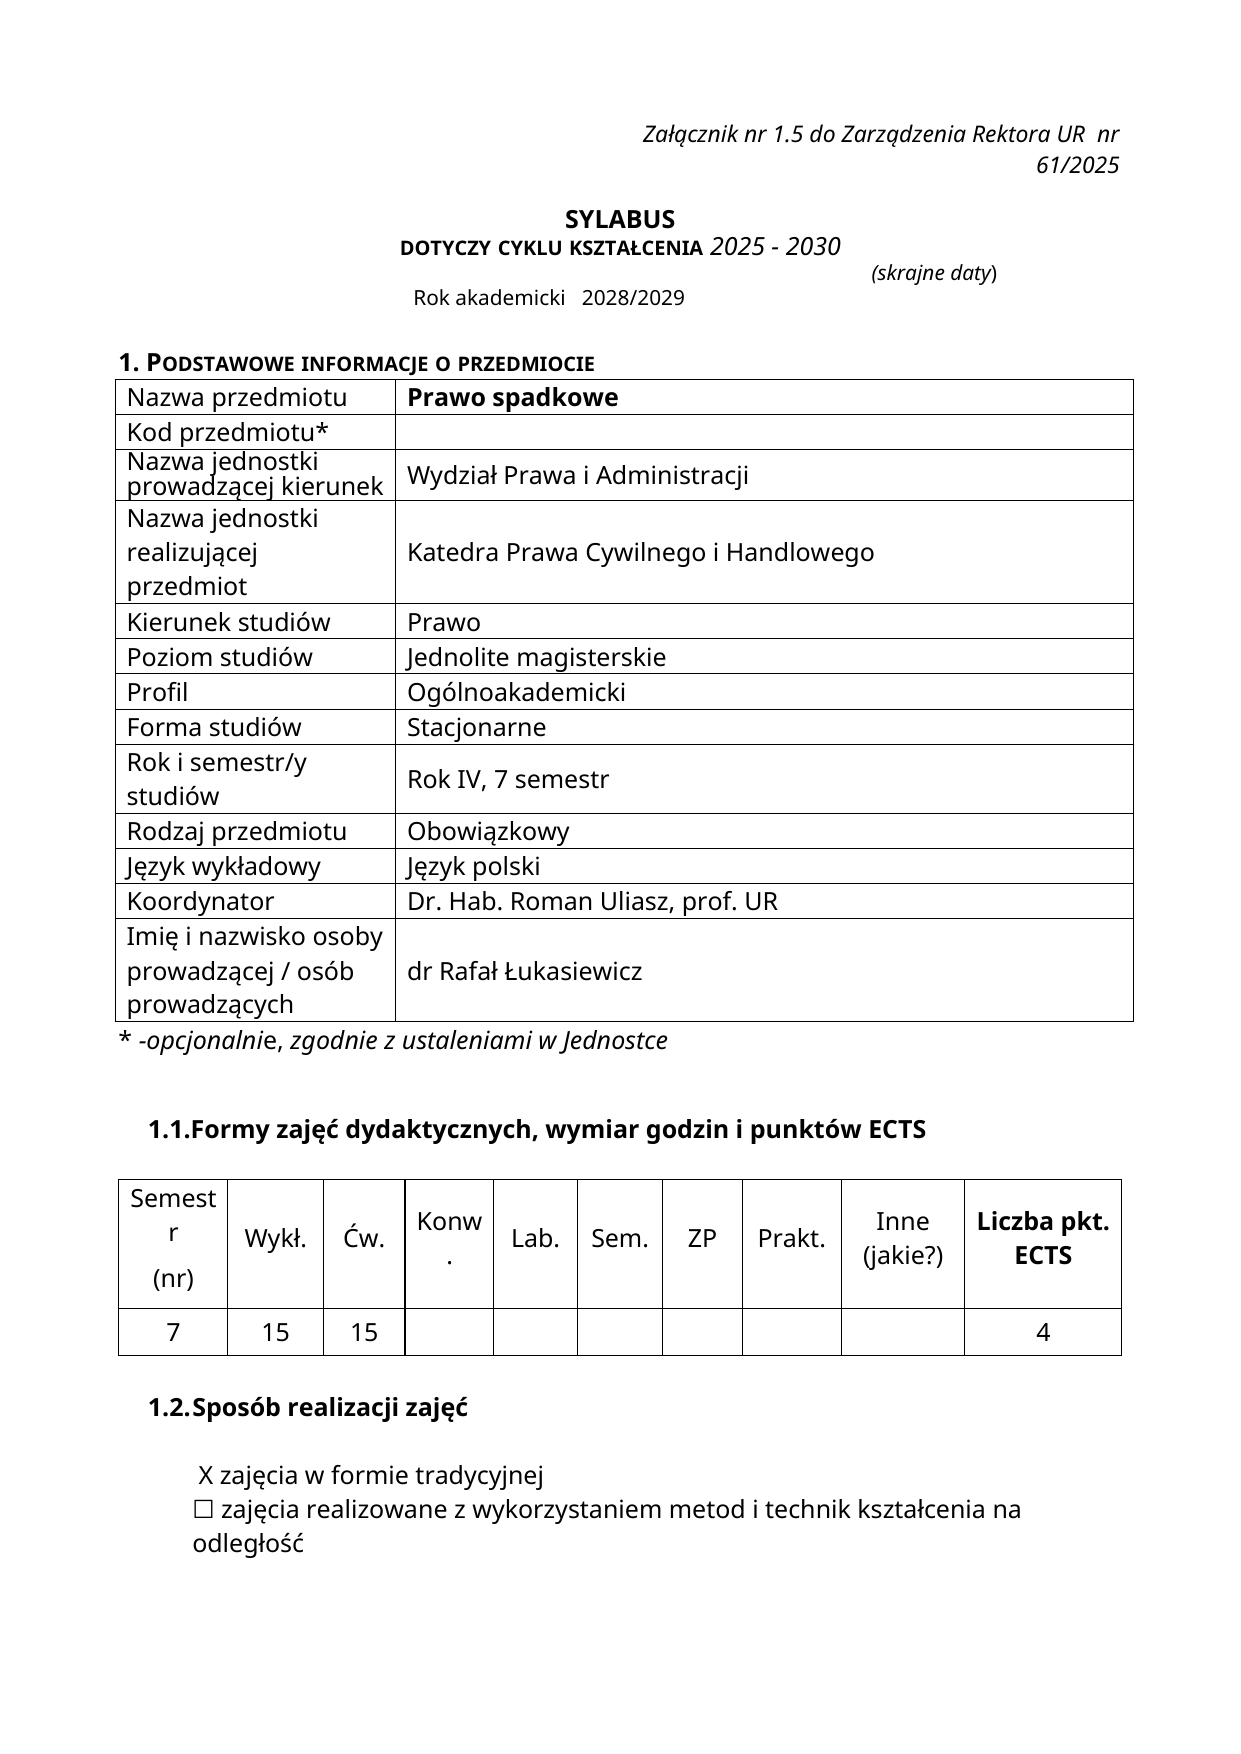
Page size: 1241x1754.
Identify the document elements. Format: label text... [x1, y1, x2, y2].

table_cell [406, 1309, 493, 1355]
table_header ZP [663, 1180, 742, 1308]
table_header Ćw. [324, 1180, 404, 1308]
table_cell Rok i semestr/y studiów [116, 745, 395, 813]
table_header Prawo spadkowe [396, 380, 1133, 414]
table_header Sem. [578, 1180, 662, 1308]
table_cell Rok IV, 7 semestr [396, 745, 1133, 813]
table_cell Język wykładowy [116, 849, 395, 883]
text dotyczy cyklu kształcenia 2025 - 2030 [118, 236, 1122, 261]
table_cell [663, 1309, 742, 1355]
table_cell 15 [228, 1309, 323, 1355]
table_header Prakt. [743, 1180, 841, 1308]
table_cell Prawo [396, 604, 1133, 638]
text Rok akademicki 2028/2029 [118, 286, 1122, 311]
table_header Konw. [406, 1180, 493, 1308]
table_cell [578, 1309, 662, 1355]
table_cell [396, 415, 1133, 449]
text 1.1.Formy zajęć dydaktycznych, wymiar godzin i punktów ECTS [148, 1111, 1122, 1145]
table_cell Kierunek studiów [116, 604, 395, 638]
table_cell Rodzaj przedmiotu [116, 814, 395, 848]
table_header Nazwa przedmiotu [116, 380, 395, 414]
text * -opcjonalnie, zgodnie z ustaleniami w Jednostce [118, 1022, 1122, 1056]
text SYLABUS [118, 201, 1122, 236]
table_cell Obowiązkowy [396, 814, 1133, 848]
table_cell 4 [965, 1309, 1121, 1355]
text X zajęcia w formie tradycyjnej [192, 1458, 1122, 1492]
text 1.2. Sposób realizacji zajęć [148, 1390, 1122, 1424]
table_cell 15 [324, 1309, 404, 1355]
table_cell dr Rafał Łukasiewicz [396, 919, 1133, 1021]
table_cell Kod przedmiotu* [116, 415, 395, 449]
table_cell Forma studiów [116, 710, 395, 743]
table_cell Koordynator [116, 884, 395, 918]
table_header Lab. [494, 1180, 577, 1308]
table_cell Katedra Prawa Cywilnego i Handlowego [396, 501, 1133, 603]
table_cell Ogólnoakademicki [396, 674, 1133, 708]
text 1. Podstawowe informacje o przedmiocie [118, 344, 1122, 379]
table_cell 7 [119, 1309, 227, 1355]
table_cell Język polski [396, 849, 1133, 883]
table_cell Nazwa jednostki prowadzącej kierunek [116, 450, 395, 500]
table_cell Jednolite magisterskie [396, 639, 1133, 673]
table_cell Profil [116, 674, 395, 708]
table_header Wykł. [228, 1180, 323, 1308]
text Załącznik nr 1.5 do Zarządzenia Rektora UR nr 61/2025 [118, 118, 1122, 181]
table_cell [494, 1309, 577, 1355]
table_cell [842, 1309, 964, 1355]
table_cell Imię i nazwisko osoby prowadzącej / osób prowadzących [116, 919, 395, 1021]
table_header Liczba pkt. ECTS [965, 1180, 1121, 1308]
table_cell Dr. Hab. Roman Uliasz, prof. UR [396, 884, 1133, 918]
table_header Inne (jakie?) [842, 1180, 964, 1308]
text ☐ zajęcia realizowane z wykorzystaniem metod i technik kształcenia na odległość [192, 1492, 1122, 1560]
text (skrajne daty) [118, 261, 1122, 286]
table_cell Poziom studiów [116, 639, 395, 673]
table_header Semestr (nr) [119, 1180, 227, 1308]
table_cell Wydział Prawa i Administracji [396, 450, 1133, 500]
table_cell Stacjonarne [396, 710, 1133, 743]
table_cell [743, 1309, 841, 1355]
table_cell Nazwa jednostki realizującej przedmiot [116, 501, 395, 603]
